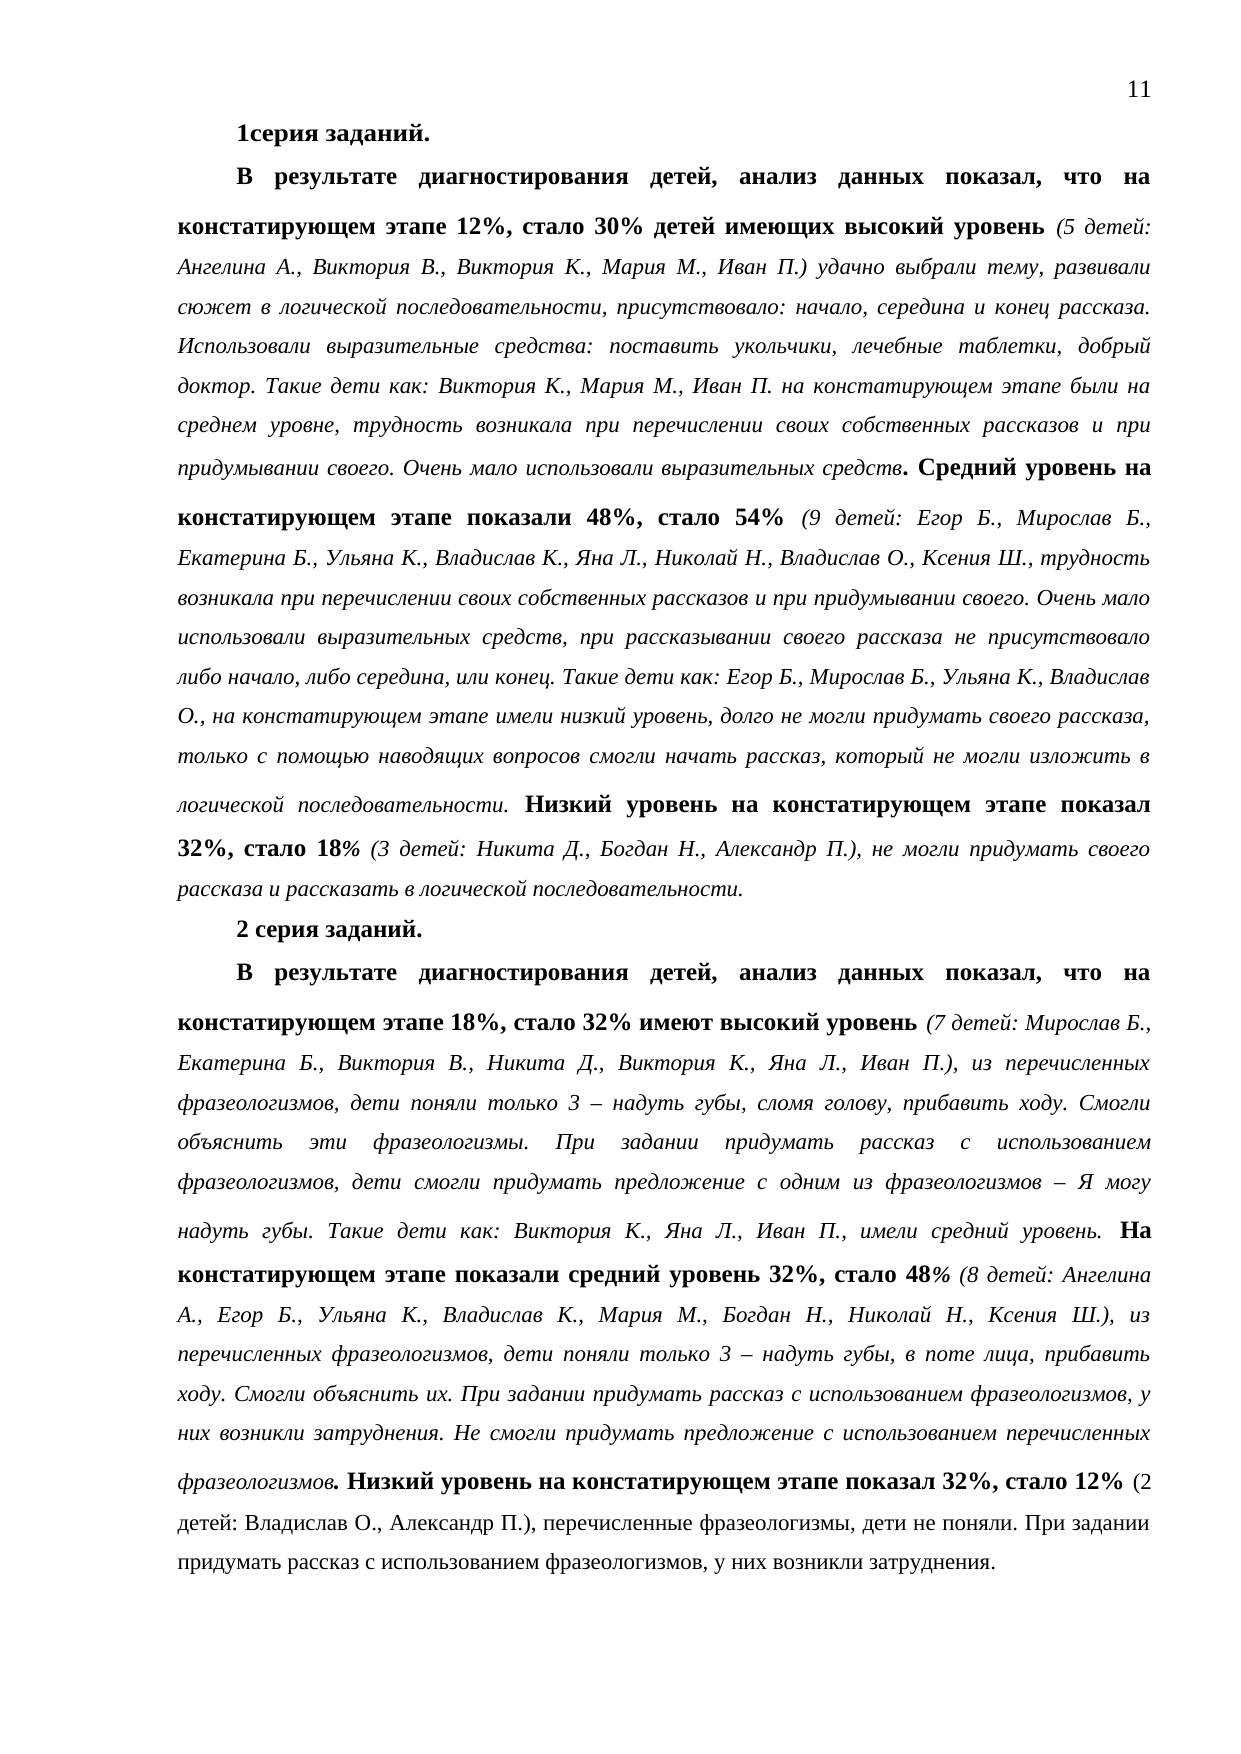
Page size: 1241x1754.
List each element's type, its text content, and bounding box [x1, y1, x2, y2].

text В результате диагностирования детей, анализ данных показал, что на констатирующем этапе 12%, стало 30% детей имеющих высокий уровень (5 детей: Ангелина А., Виктория В., Виктория К., Мария М., Иван П.) удачно выбрали тему, развивали сюжет в логической последовательности, присутствовало: начало, середина и конец рассказа. Использовали выразительные средства: поставить укольчики, лечебные таблетки, добрый доктор. Такие дети как: Виктория К., Мария М., Иван П. на констатирующем этапе были на среднем уровне, трудность возникала при перечислении своих собственных рассказов и при придумывании своего. Очень мало использовали выразительных средств. Средний уровень на констатирующем этапе показали 48%, стало 54% (9 детей: Егор Б., Мирослав Б., Екатерина Б., Ульяна К., Владислав К., Яна Л., Николай Н., Владислав О., Ксения Ш., трудность возникала при перечислении своих собственных рассказов и при придумывании своего. Очень мало использовали выразительных средств, при рассказывании своего рассказа не присутствовало либо начало, либо середина, или конец. Такие дети как: Егор Б., Мирослав Б., Ульяна К., Владислав О., на констатирующем этапе имели низкий уровень, долго не могли придумать своего рассказа, только с помощью наводящих вопросов смогли начать рассказ, который не могли изложить в логической последовательности. Низкий уровень на констатирующем этапе показал 32%, стало 18% (3 детей: Никита Д., Богдан Н., Александр П.), не могли придумать своего рассказа и рассказать в логической последовательности. [177, 161, 1152, 901]
text 2 серия заданий. [177, 914, 1152, 943]
text 1серия заданий. [177, 118, 1152, 147]
text В результате диагностирования детей, анализ данных показал, что на констатирующем этапе 18%, стало 32% имеют высокий уровень (7 детей: Мирослав Б., Екатерина Б., Виктория В., Никита Д., Виктория К., Яна Л., Иван П.), из перечисленных фразеологизмов, дети поняли только 3 – надуть губы, сломя голову, прибавить ходу. Смогли объяснить эти фразеологизмы. При задании придумать рассказ с использованием фразеологизмов, дети смогли придумать предложение с одним из фразеологизмов – Я могу надуть губы. Такие дети как: Виктория К., Яна Л., Иван П., имели средний уровень. На констатирующем этапе показали средний уровень 32%, стало 48% (8 детей: Ангелина А., Егор Б., Ульяна К., Владислав К., Мария М., Богдан Н., Николай Н., Ксения Ш.), из перечисленных фразеологизмов, дети поняли только 3 – надуть губы, в поте лица, прибавить ходу. Смогли объяснить их. При задании придумать рассказ с использованием фразеологизмов, у них возникли затруднения. Не смогли придумать предложение с использованием перечисленных фразеологизмов. Низкий уровень на констатирующем этапе показал 32%, стало 12% (2 детей: Владислав О., Александр П.), перечисленные фразеологизмы, дети не поняли. При задании придумать рассказ с использованием фразеологизмов, у них возникли затруднения. [177, 957, 1152, 1575]
